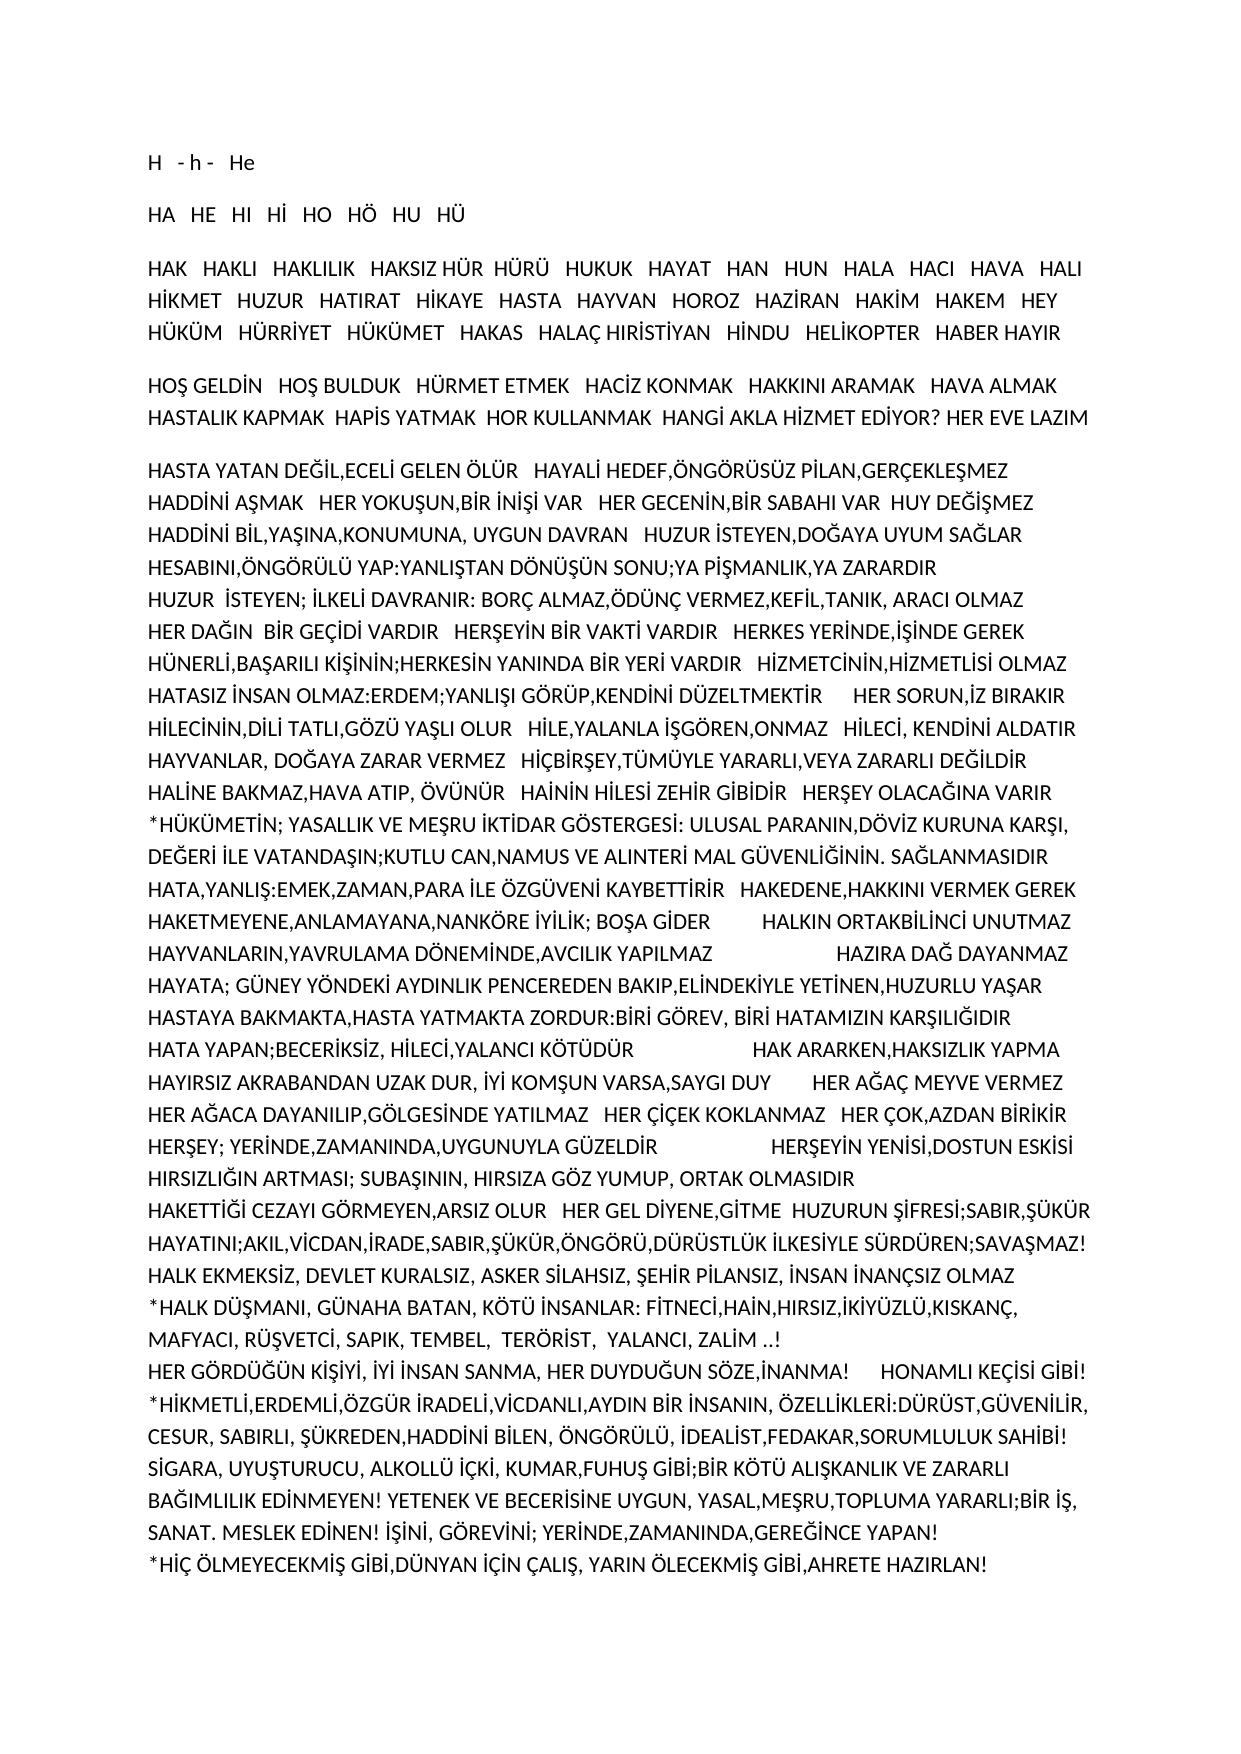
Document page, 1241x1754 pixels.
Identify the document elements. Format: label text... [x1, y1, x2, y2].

text HA HE HI Hİ HO HÖ HU HÜ [148, 201, 1093, 229]
text HAK HAKLI HAKLILIK HAKSIZ HÜR HÜRÜ HUKUK HAYAT HAN HUN HALA HACI HAVA HALI HİKMET HUZUR HATIRAT HİKAYE HASTA HAYVAN HOROZ HAZİRAN HAKİM HAKEM HEY HÜKÜM HÜRRİYET HÜKÜMET HAKAS HALAÇ HIRİSTİYAN HİNDU HELİKOPTER HABER HAYIR [148, 254, 1093, 346]
text HASTA YATAN DEĞİL,ECELİ GELEN ÖLÜR HAYALİ HEDEF,ÖNGÖRÜSÜZ PİLAN,GERÇEKLEŞMEZ HADDİNİ AŞMAK HER YOKUŞUN,BİR İNİŞİ VAR HER GECENİN,BİR SABAHI VAR HUY DEĞİŞMEZ HADDİNİ BİL,YAŞINA,KONUMUNA, UYGUN DAVRAN HUZUR İSTEYEN,DOĞAYA UYUM SAĞLAR HESABINI,ÖNGÖRÜLÜ YAP:YANLIŞTAN DÖNÜŞÜN SONU;YA PİŞMANLIK,YA ZARARDIR HUZUR İSTEYEN; İLKELİ DAVRANIR: BORÇ ALMAZ,ÖDÜNÇ VERMEZ,KEFİL,TANIK, ARACI OLMAZ HER DAĞIN BİR GEÇİDİ VARDIR HERŞEYİN BİR VAKTİ VARDIR HERKES YERİNDE,İŞİNDE GEREK HÜNERLİ,BAŞARILI KİŞİNİN;HERKESİN YANINDA BİR YERİ VARDIR HİZMETCİNİN,HİZMETLİSİ OLMAZ HATASIZ İNSAN OLMAZ:ERDEM;YANLIŞI GÖRÜP,KENDİNİ DÜZELTMEKTİR HER SORUN,İZ BIRAKIR HİLECİNİN,DİLİ TATLI,GÖZÜ YAŞLI OLUR HİLE,YALANLA İŞGÖREN,ONMAZ HİLECİ, KENDİNİ ALDATIR HAYVANLAR, DOĞAYA ZARAR VERMEZ HİÇBİRŞEY,TÜMÜYLE YARARLI,VEYA ZARARLI DEĞİLDİR HALİNE BAKMAZ,HAVA ATIP, ÖVÜNÜR HAİNİN HİLESİ ZEHİR GİBİDİR HERŞEY OLACAĞINA VARIR *HÜKÜMETİN; YASALLIK VE MEŞRU İKTİDAR GÖSTERGESİ: ULUSAL PARANIN,DÖVİZ KURUNA KARŞI, DEĞERİ İLE VATANDAŞIN;KUTLU CAN,NAMUS VE ALINTERİ MAL GÜVENLİĞİNİN. SAĞLANMASIDIR HATA,YANLIŞ:EMEK,ZAMAN,PARA İLE ÖZGÜVENİ KAYBETTİRİR HAKEDENE,HAKKINI VERMEK GEREK HAKETMEYENE,ANLAMAYANA,NANKÖRE İYİLİK; BOŞA GİDER HALKIN ORTAKBİLİNCİ UNUTMAZ HAYVANLARIN,YAVRULAMA DÖNEMİNDE,AVCILIK YAPILMAZ HAZIRA DAĞ DAYANMAZ HAYATA; GÜNEY YÖNDEKİ AYDINLIK PENCEREDEN BAKIP,ELİNDEKİYLE YETİNEN,HUZURLU YAŞAR HASTAYA BAKMAKTA,HASTA YATMAKTA ZORDUR:BİRİ GÖREV, BİRİ HATAMIZIN KARŞILIĞIDIR HATA YAPAN;BECERİKSİZ, HİLECİ,YALANCI KÖTÜDÜR HAK ARARKEN,HAKSIZLIK YAPMA HAYIRSIZ AKRABANDAN UZAK DUR, İYİ KOMŞUN VARSA,SAYGI DUY HER AĞAÇ MEYVE VERMEZ HER AĞACA DAYANILIP,GÖLGESİNDE YATILMAZ HER ÇİÇEK KOKLANMAZ HER ÇOK,AZDAN BİRİKİR HERŞEY; YERİNDE,ZAMANINDA,UYGUNUYLA GÜZELDİR HERŞEYİN YENİSİ,DOSTUN ESKİSİ HIRSIZLIĞIN ARTMASI; SUBAŞININ, HIRSIZA GÖZ YUMUP, ORTAK OLMASIDIR HAKETTİĞİ CEZAYI GÖRMEYEN,ARSIZ OLUR HER GEL DİYENE,GİTME HUZURUN ŞİFRESİ;SABIR,ŞÜKÜR HAYATINI;AKIL,VİCDAN,İRADE,SABIR,ŞÜKÜR,ÖNGÖRÜ,DÜRÜSTLÜK İLKESİYLE SÜRDÜREN;SAVAŞMAZ! HALK EKMEKSİZ, DEVLET KURALSIZ, ASKER SİLAHSIZ, ŞEHİR PİLANSIZ, İNSAN İNANÇSIZ OLMAZ *HALK DÜŞMANI, GÜNAHA BATAN, KÖTÜ İNSANLAR: FİTNECİ,HAİN,HIRSIZ,İKİYÜZLÜ,KISKANÇ, MAFYACI, RÜŞVETCİ, SAPIK, TEMBEL, TERÖRİST, YALANCI, ZALİM ..! HER GÖRDÜĞÜN KİŞİYİ, İYİ İNSAN SANMA, HER DUYDUĞUN SÖZE,İNANMA! HONAMLI KEÇİSİ GİBİ! *HİKMETLİ,ERDEMLİ,ÖZGÜR İRADELİ,VİCDANLI,AYDIN BİR İNSANIN, ÖZELLİKLERİ:DÜRÜST,GÜVENİLİR, CESUR, SABIRLI, ŞÜKREDEN,HADDİNİ BİLEN, ÖNGÖRÜLÜ, İDEALİST,FEDAKAR,SORUMLULUK SAHİBİ! SİGARA, UYUŞTURUCU, ALKOLLÜ İÇKİ, KUMAR,FUHUŞ GİBİ;BİR KÖTÜ ALIŞKANLIK VE ZARARLI BAĞIMLILIK EDİNMEYEN! YETENEK VE BECERİSİNE UYGUN, YASAL,MEŞRU,TOPLUMA YARARLI;BİR İŞ, SANAT. MESLEK EDİNEN! İŞİNİ, GÖREVİNİ; YERİNDE,ZAMANINDA,GEREĞİNCE YAPAN! *HİÇ ÖLMEYECEKMİŞ GİBİ,DÜNYAN İÇİN ÇALIŞ, YARIN ÖLECEKMİŞ GİBİ,AHRETE HAZIRLAN! [148, 456, 1093, 1579]
text HOŞ GELDİN HOŞ BULDUK HÜRMET ETMEK HACİZ KONMAK HAKKINI ARAMAK HAVA ALMAK HASTALIK KAPMAK HAPİS YATMAK HOR KULLANMAK HANGİ AKLA HİZMET EDİYOR? HER EVE LAZIM [148, 371, 1093, 431]
text H - h - He [148, 148, 1093, 176]
